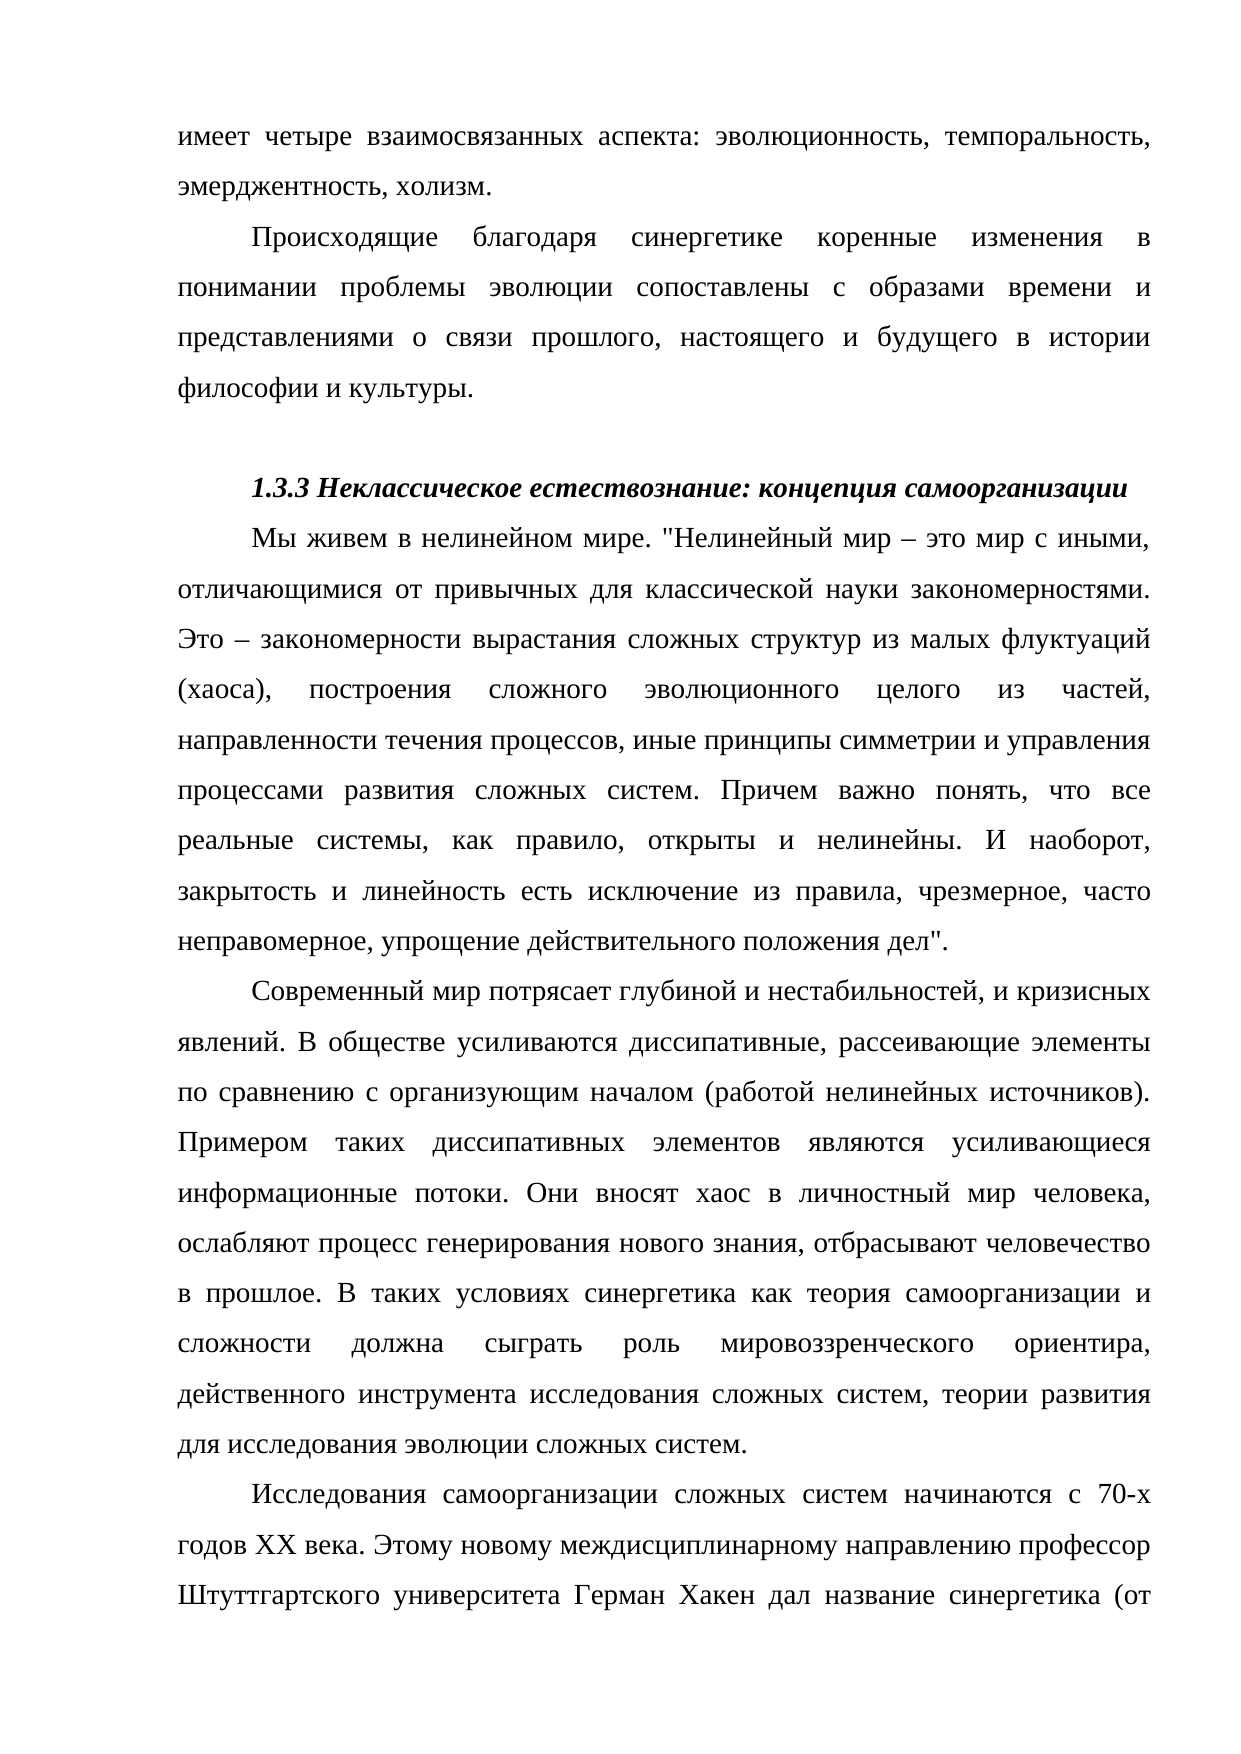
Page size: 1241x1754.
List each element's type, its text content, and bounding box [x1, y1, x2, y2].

subtitle 1.3.3 Неклассическое естествознание: концепция самоорганизации [177, 470, 1152, 504]
text Происходящие благодаря синергетике коренные изменения в понимании проблемы эволюции сопоставлены с образами времени и представлениями о связи прошлого, настоящего и будущего в истории философии и культуры. [177, 219, 1152, 403]
text Мы живем в нелинейном мире. "Нелинейный мир – это мир с иными, отличающимися от привычных для классической науки закономерностями. Это – закономерности вырастания сложных структур из малых флуктуаций (хаоса), построения сложного эволюционного целого из частей, направленности течения процессов, иные принципы симметрии и управления процессами развития сложных систем. Причем важно понять, что все реальные системы, как правило, открыты и нелинейны. И наоборот, закрытость и линейность есть исключение из правила, чрезмерное, часто неправомерное, упрощение действительного положения дел". [177, 521, 1152, 957]
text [177, 1477, 1152, 1611]
text Современный мир потрясает глубиной и нестабильностей, и кризисных явлений. В обществе усиливаются диссипативные, рассеивающие элементы по сравнению с организующим началом (работой нелинейных источников). Примером таких диссипативных элементов являются усиливающиеся информационные потоки. Они вносят хаос в личностный мир человека, ослабляют процесс генерирования нового знания, отбрасывают человечество в прошлое. В таких условиях синергетика как теория самоорганизации и сложности должна сыграть роль мировоззренческого ориентира, действенного инструмента исследования сложных систем, теории развития для исследования эволюции сложных систем. [177, 973, 1152, 1460]
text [177, 118, 1152, 202]
